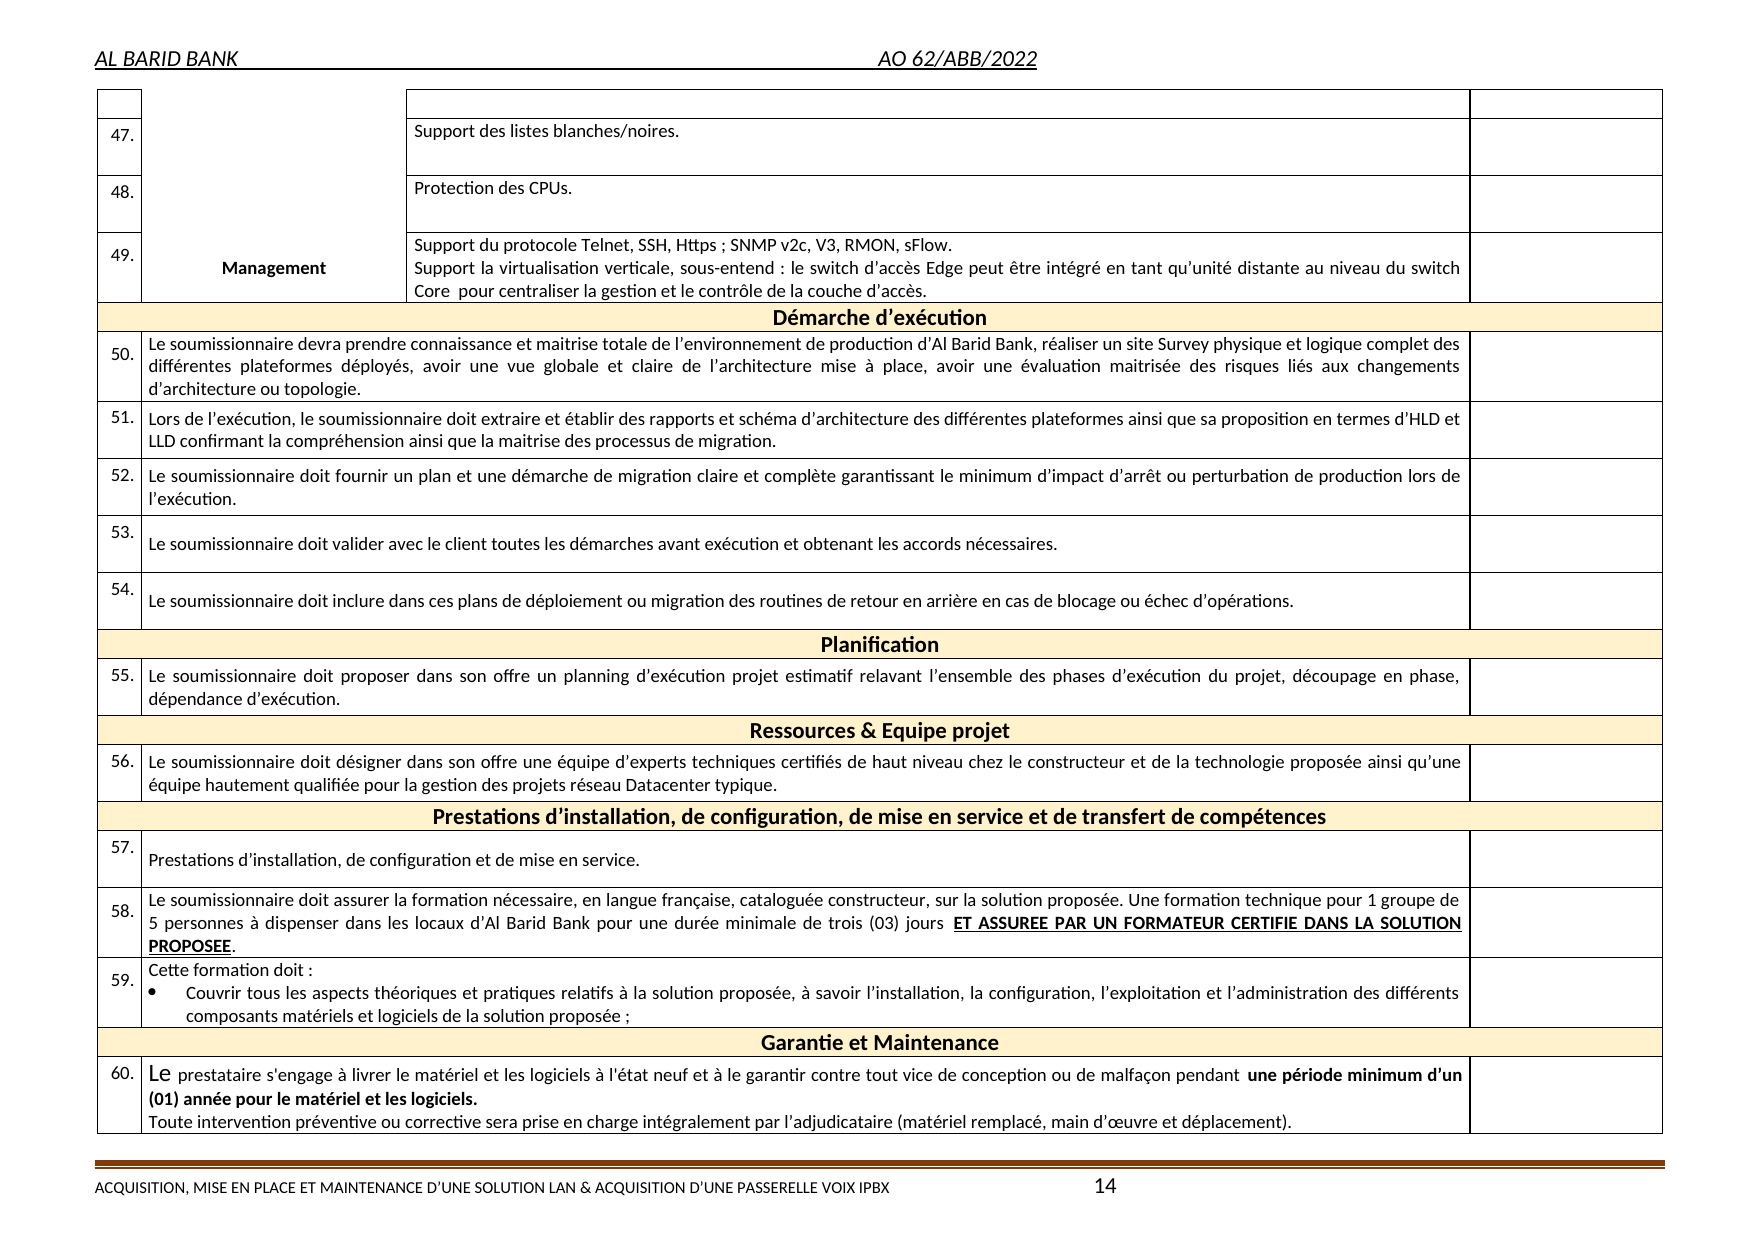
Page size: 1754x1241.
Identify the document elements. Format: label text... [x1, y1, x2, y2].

table_cell [98, 745, 141, 801]
table_cell Le soumissionnaire doit proposer dans son offre un planning d’exécution projet estimatif relavant l’ensemble des phases d’exécution du projet, découpage en phase, dépendance d’exécution. [142, 659, 1469, 715]
table_cell [1471, 233, 1662, 302]
table_cell Le soumissionnaire doit assurer la formation nécessaire, en langue française, cataloguée constructeur, sur la solution proposée. Une formation technique pour 1 groupe de 5 personnes à dispenser dans les locaux d’Al Barid Bank pour une durée minimale de trois (03) jours ET ASSUREE PAR UN FORMATEUR CERTIFIE DANS LA SOLUTION PROPOSEE. [142, 888, 1469, 957]
table_cell Le soumissionnaire doit désigner dans son offre une équipe d’experts techniques certifiés de haut niveau chez le constructeur et de la technologie proposée ainsi qu’une équipe hautement qualifiée pour la gestion des projets réseau Datacenter typique. [142, 745, 1469, 801]
table_cell Prestations d’installation, de configuration, de mise en service et de transfert de compétences [98, 802, 1662, 830]
table_cell Garantie et Maintenance [98, 1028, 1662, 1056]
table_cell Le soumissionnaire doit inclure dans ces plans de déploiement ou migration des routines de retour en arrière en cas de blocage ou échec d’opérations. [142, 573, 1469, 629]
table_cell Cette formation doit : Couvrir tous les aspects théoriques et pratiques relatifs à la solution proposée, à savoir l’installation, la configuration, l’exploitation et l’administration des différents composants matériels et logiciels de la solution proposée ; [142, 958, 1469, 1027]
table_cell [98, 1057, 141, 1133]
table_cell [1471, 176, 1662, 232]
table_cell Prestations d’installation, de configuration et de mise en service. [142, 831, 1469, 887]
table_cell [98, 573, 141, 629]
table_cell [1471, 958, 1662, 1027]
table_cell Protection des CPUs. [407, 176, 1469, 232]
table_cell Le soumissionnaire devra prendre connaissance et maitrise totale de l’environnement de production d’Al Barid Bank, réaliser un site Survey physique et logique complet des différentes plateformes déployés, avoir une vue globale et claire de l’architecture mise à place, avoir une évaluation maitrisée des risques liés aux changements d’architecture ou topologie. [142, 332, 1469, 401]
table_cell Démarche d’exécution [98, 303, 1662, 331]
table_cell [98, 516, 141, 572]
table_cell [98, 958, 141, 1027]
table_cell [142, 1057, 1469, 1133]
table_cell Ressources & Equipe projet [98, 716, 1662, 744]
table_cell [98, 90, 141, 118]
table_cell Le soumissionnaire doit fournir un plan et une démarche de migration claire et complète garantissant le minimum d’impact d’arrêt ou perturbation de production lors de l’exécution. [142, 459, 1469, 515]
table_cell [98, 233, 141, 302]
table_cell [98, 402, 141, 458]
table_cell [1471, 888, 1662, 957]
table_cell [98, 119, 141, 175]
table_cell Le soumissionnaire doit valider avec le client toutes les démarches avant exécution et obtenant les accords nécessaires. [142, 516, 1469, 572]
table_cell Support du protocole Telnet, SSH, Https ; SNMP v2c, V3, RMON, sFlow. Support la virtualisation verticale, sous-entend : le switch d’accès Edge peut être intégré en tant qu’unité distante au niveau du switch Core pour centraliser la gestion et le contrôle de la couche d’accès. [407, 233, 1469, 302]
table_cell [1471, 119, 1662, 175]
table_cell [98, 831, 141, 887]
table_cell [98, 888, 141, 957]
table_cell Management [142, 232, 406, 302]
table_cell [1471, 745, 1662, 801]
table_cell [407, 90, 1469, 118]
table_cell [1471, 402, 1662, 458]
table_cell Support des listes blanches/noires. [407, 119, 1469, 175]
table_cell [98, 659, 141, 715]
table_cell [98, 459, 141, 515]
table_cell Lors de l’exécution, le soumissionnaire doit extraire et établir des rapports et schéma d’architecture des différentes plateformes ainsi que sa proposition en termes d’HLD et LLD confirmant la compréhension ainsi que la maitrise des processus de migration. [142, 402, 1469, 458]
table_cell [1471, 332, 1662, 401]
table_cell [98, 332, 141, 401]
table_cell [1471, 1057, 1662, 1133]
table_cell [1471, 659, 1662, 715]
table_cell [1471, 516, 1662, 572]
table_cell [98, 176, 141, 232]
table_cell [1471, 573, 1662, 629]
table_cell [1471, 831, 1662, 887]
table_cell [1471, 90, 1662, 118]
table_cell Planification [98, 630, 1662, 658]
table_cell [1471, 459, 1662, 515]
